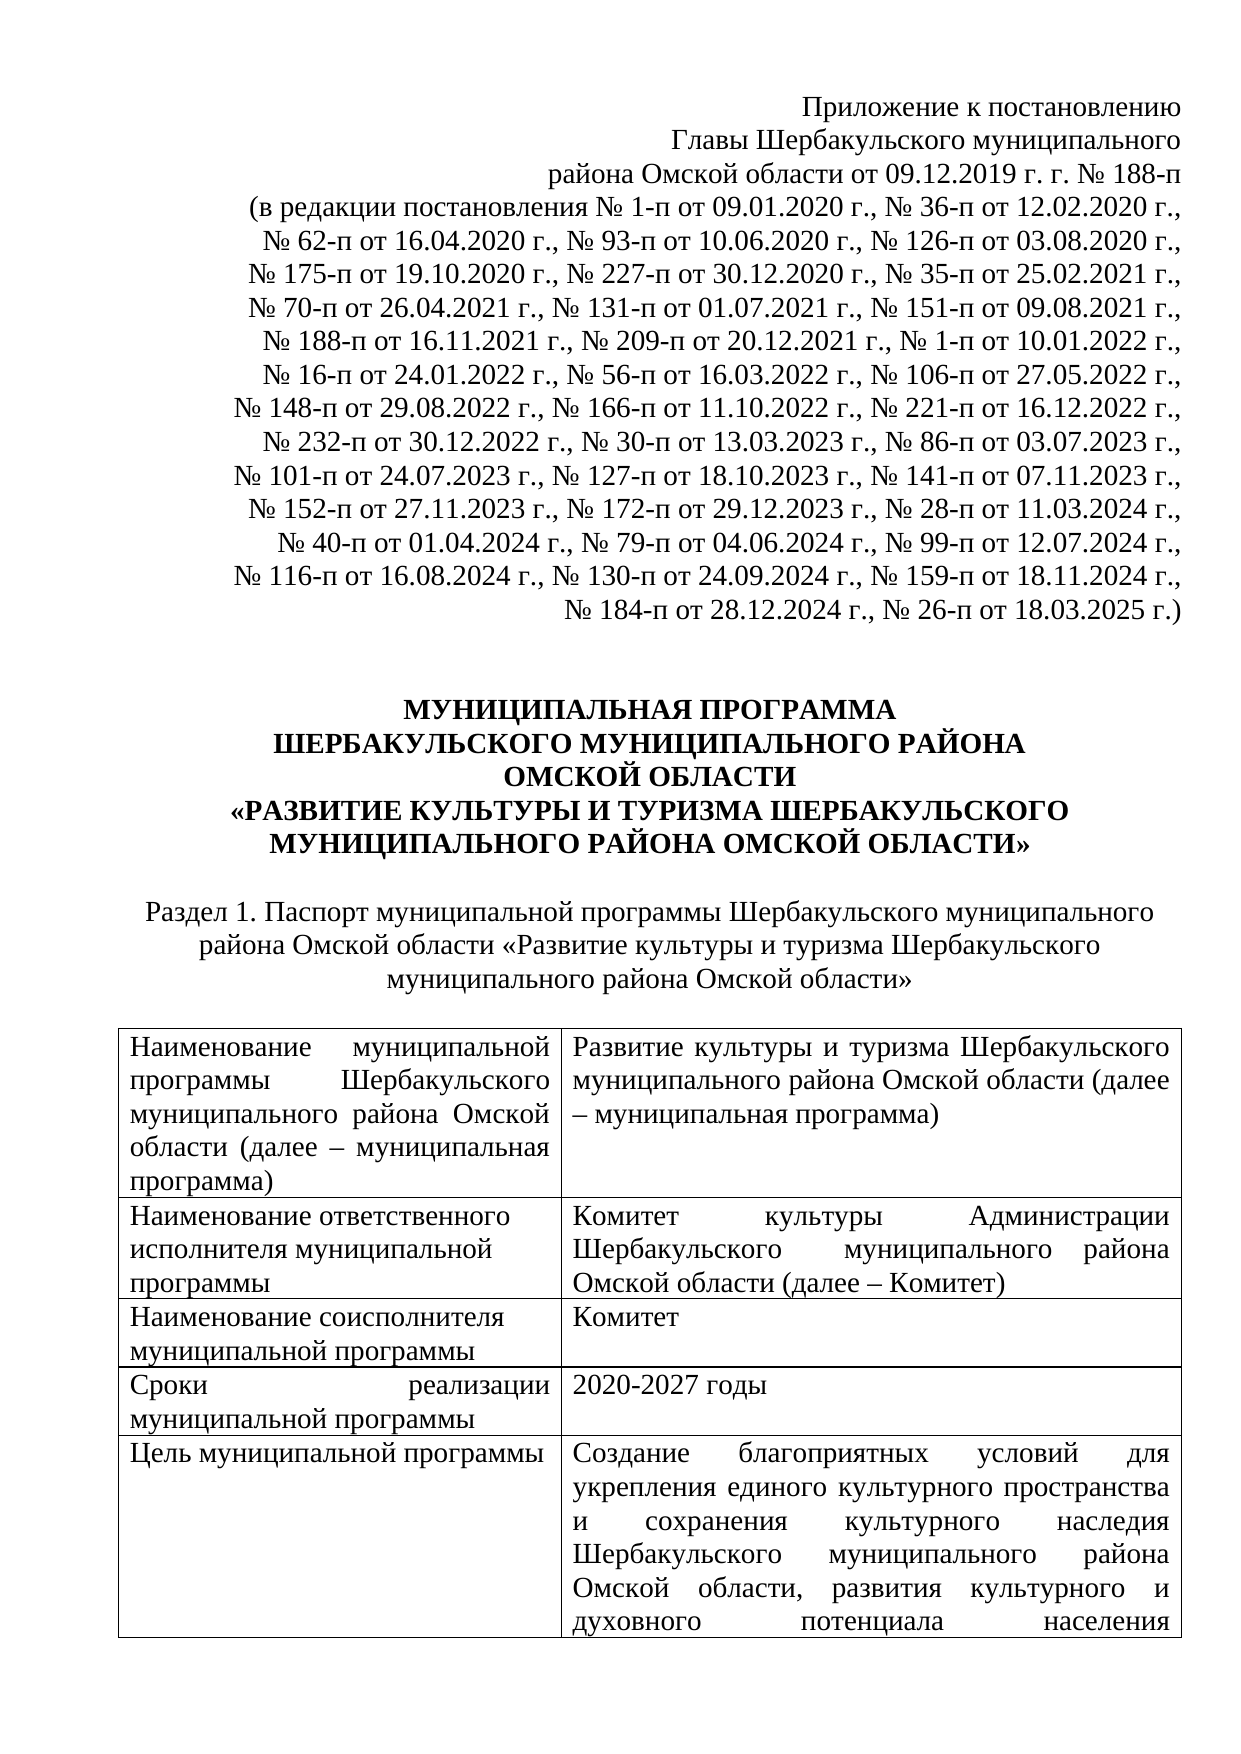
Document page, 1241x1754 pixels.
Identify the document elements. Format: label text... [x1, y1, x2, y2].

table_cell Комитет [562, 1299, 1181, 1366]
text муниципального района Омской области» [118, 961, 1181, 994]
text МУНИЦИПАЛЬНАЯ ПРОГРАММА [118, 692, 1181, 726]
text № 184-п от 28.12.2024 г., № 26-п от 18.03.2025 г.) [118, 592, 1181, 625]
table_cell Сроки реализации муниципальной программы [119, 1368, 561, 1434]
text № 232-п от 30.12.2022 г., № 30-п от 13.03.2023 г., № 86-п от 03.07.2023 г., [118, 424, 1181, 458]
text «Развитие культуры и туризма Шербакульского муниципального района Омской области» [118, 793, 1181, 860]
text № 175-п от 19.10.2020 г., № 227-п от 30.12.2020 г., № 35-п от 25.02.2021 г., [118, 256, 1181, 290]
text № 152-п от 27.11.2023 г., № 172-п от 29.12.2023 г., № 28-п от 11.03.2024 г., [118, 491, 1181, 525]
text № 116-п от 16.08.2024 г., № 130-п от 24.09.2024 г., № 159-п от 18.11.2024 г., [118, 558, 1181, 592]
text Главы Шербакульского муниципального [118, 122, 1181, 156]
text ОМСКОЙ ОБЛАСТИ [118, 759, 1181, 793]
text № 40-п от 01.04.2024 г., № 79-п от 04.06.2024 г., № 99-п от 12.07.2024 г., [118, 525, 1181, 558]
text Раздел 1. Паспорт муниципальной программы Шербакульского муниципального района Омской области «Развитие культуры и туризма Шербакульского [118, 894, 1181, 961]
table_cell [562, 1436, 1181, 1637]
table_header Наименование муниципальной программы Шербакульского муниципального района Омской области (далее – муниципальная программа) [119, 1029, 561, 1197]
text № 188-п от 16.11.2021 г., № 209-п от 20.12.2021 г., № 1-п от 10.01.2022 г., [118, 323, 1181, 357]
text № 16-п от 24.01.2022 г., № 56-п от 16.03.2022 г., № 106-п от 27.05.2022 г., [118, 357, 1181, 391]
table_cell 2020-2027 годы [562, 1368, 1181, 1434]
text (в редакции постановления № 1-п от 09.01.2020 г., № 36-п от 12.02.2020 г., [118, 189, 1181, 223]
text № 62-п от 16.04.2020 г., № 93-п от 10.06.2020 г., № 126-п от 03.08.2020 г., [118, 223, 1181, 256]
text № 148-п от 29.08.2022 г., № 166-п от 11.10.2022 г., № 221-п от 16.12.2022 г., [118, 391, 1181, 424]
table_cell Наименование соисполнителя муниципальной программы [119, 1299, 561, 1366]
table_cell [119, 1436, 561, 1637]
text № 101-п от 24.07.2023 г., № 127-п от 18.10.2023 г., № 141-п от 07.11.2023 г., [118, 458, 1181, 491]
table_header Развитие культуры и туризма Шербакульского муниципального района Омской области (далее – муниципальная программа) [562, 1029, 1181, 1197]
text Приложение к постановлению [118, 89, 1181, 122]
text № 70-п от 26.04.2021 г., № 131-п от 01.07.2021 г., № 151-п от 09.08.2021 г., [118, 290, 1181, 323]
text ШЕРБАКУЛЬСКОГО МУНИЦИПАЛЬНОГО РАЙОНА [118, 726, 1181, 759]
text района Омской области от 09.12.2019 г. г. № 188-п [118, 156, 1181, 189]
table_cell Комитет культуры Администрации Шербакульского муниципального района Омской области (далее – Комитет) [562, 1198, 1181, 1298]
table_cell Наименование ответственного исполнителя муниципальной программы [119, 1198, 561, 1298]
